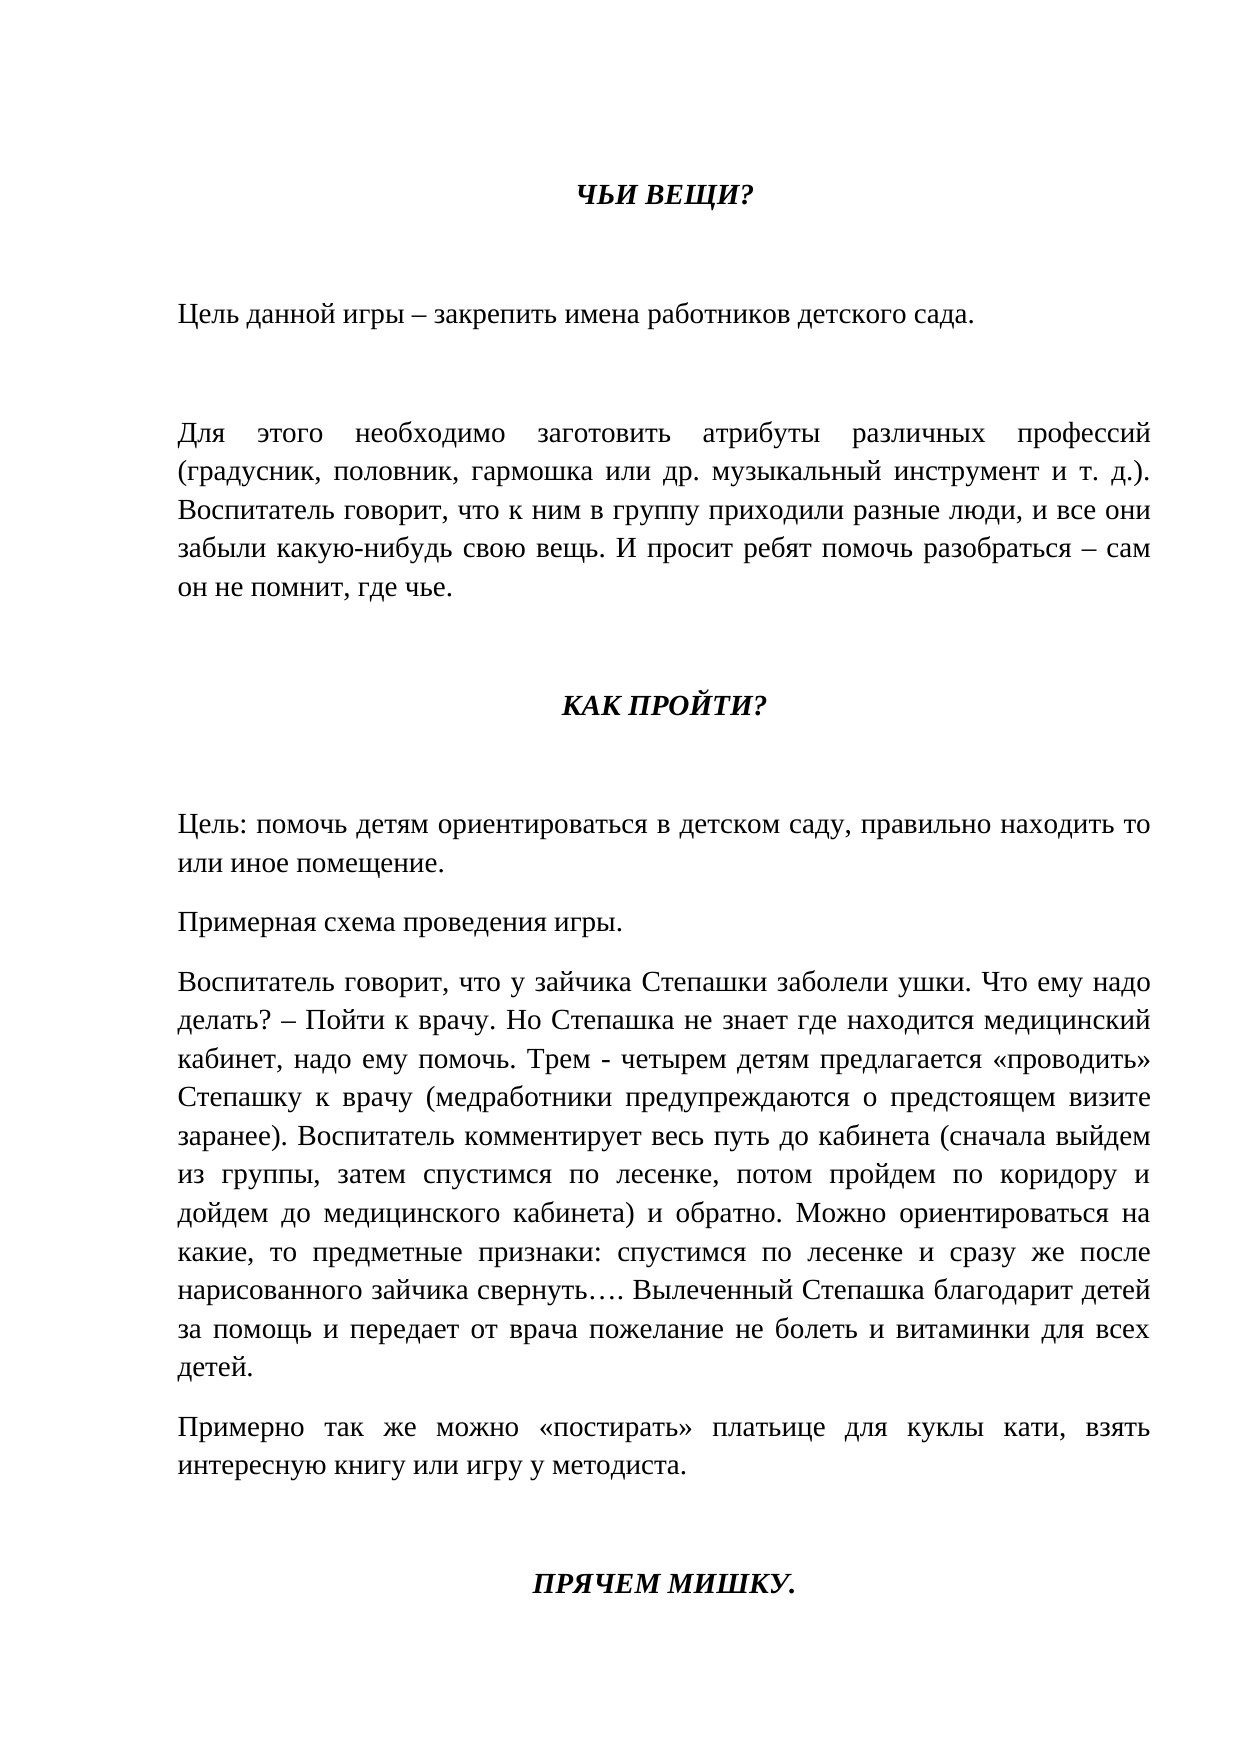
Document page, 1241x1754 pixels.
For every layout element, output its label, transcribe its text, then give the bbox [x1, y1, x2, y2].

text ЧЬИ ВЕЩИ? [177, 177, 1152, 211]
text Примерная схема проведения игры. [177, 904, 1152, 938]
text КАК ПРОЙТИ? [177, 688, 1152, 721]
text Цель: помочь детям ориентироваться в детском саду, правильно находить то или иное помещение. [177, 807, 1152, 879]
text Для этого необходимо заготовить атрибуты различных профессий (градусник, половник, гармошка или др. музыкальный инструмент и т. д.). Воспитатель говорит, что к ним в группу приходили разные люди, и все они забыли какую-нибудь свою вещь. И просит ребят помочь разобраться – сам он не помнит, где чье. [177, 415, 1152, 603]
text Цель данной игры – закрепить имена работников детского сада. [177, 296, 1152, 330]
text ПРЯЧЕМ МИШКУ. [177, 1566, 1152, 1599]
text Примерно так же можно «постирать» платьице для куклы кати, взять интересную книгу или игру у методиста. [177, 1409, 1152, 1481]
text Воспитатель говорит, что у зайчика Степашки заболели ушки. Что ему надо делать? – Пойти к врачу. Но Степашка не знает где находится медицинский кабинет, надо ему помочь. Трем - четырем детям предлагается «проводить» Степашку к врачу (медработники предупреждаются о предстоящем визите заранее). Воспитатель комментирует весь путь до кабинета (сначала выйдем из группы, затем спустимся по лесенке, потом пройдем по коридору и дойдем до медицинского кабинета) и обратно. Можно ориентироваться на какие, то предметные признаки: спустимся по лесенке и сразу же после нарисованного зайчика свернуть…. Вылеченный Степашка благодарит детей за помощь и передает от врача пожелание не болеть и витаминки для всех детей. [177, 964, 1152, 1383]
